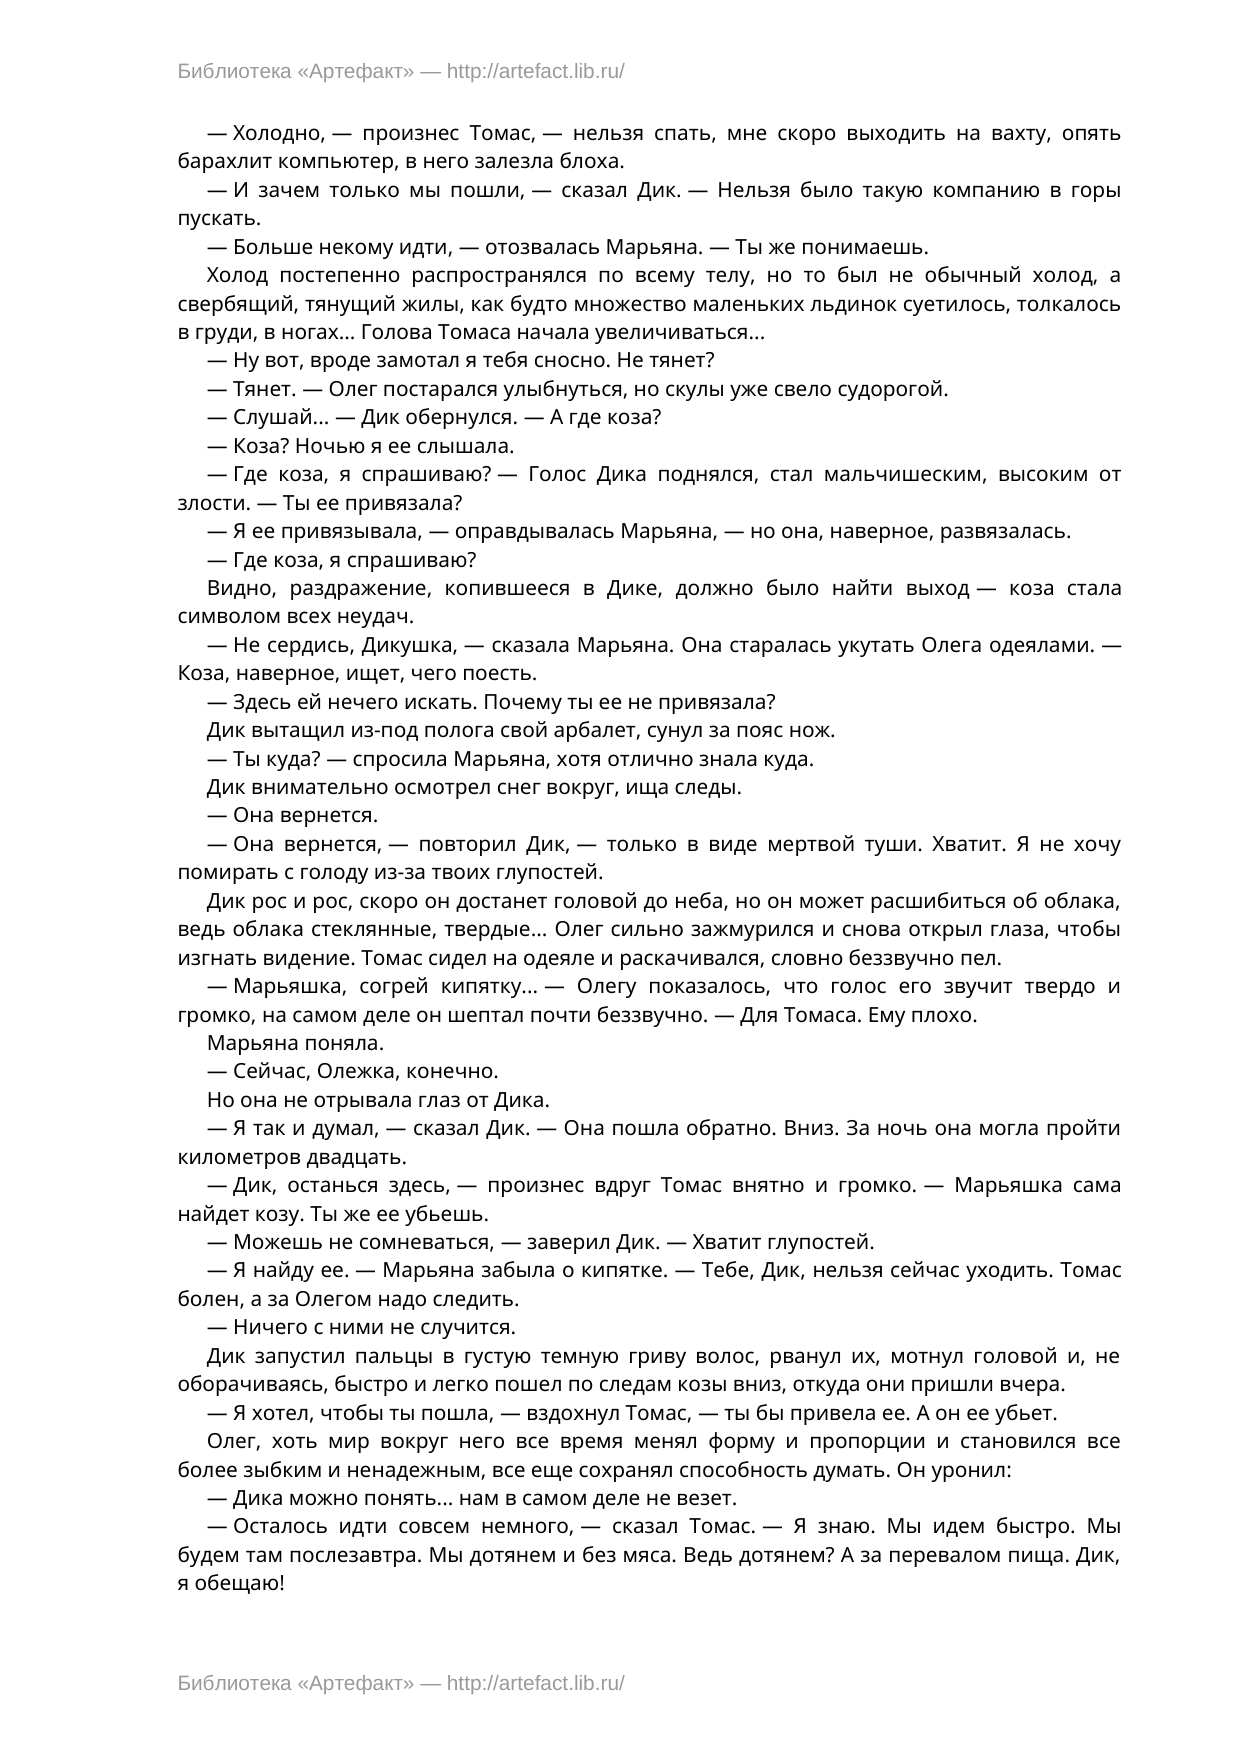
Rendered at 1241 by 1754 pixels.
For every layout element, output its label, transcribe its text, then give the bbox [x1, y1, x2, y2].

text Но она не отрывала глаз от Дика. [177, 1085, 1122, 1113]
text — Осталось идти совсем немного, — сказал Томас. — Я знаю. Мы идем быстро. Мы будем там послезавтра. Мы дотянем и без мяса. Ведь дотянем? А за перевалом пища. Дик, я обещаю! [177, 1512, 1122, 1597]
text — Сейчас, Олежка, конечно. [177, 1057, 1122, 1085]
text — Где коза, я спрашиваю? — Голос Дика поднялся, стал мальчишеским, высоким от злости. — Ты ее привязала? [177, 459, 1122, 516]
text Видно, раздражение, копившееся в Дике, должно было найти выход — коза стала символом всех неудач. [177, 573, 1122, 630]
text Дик запустил пальцы в густую темную гриву волос, рванул их, мотнул головой и, не оборачиваясь, быстро и легко пошел по следам козы вниз, откуда они пришли вчера. [177, 1341, 1122, 1398]
text — Я хотел, чтобы ты пошла, — вздохнул Томас, — ты бы привела ее. А он ее убьет. [177, 1398, 1122, 1426]
text — Холодно, — произнес Томас, — нельзя спать, мне скоро выходить на вахту, опять барахлит компьютер, в него залезла блоха. [177, 118, 1122, 175]
text — Дик, останься здесь, — произнес вдруг Томас внятно и громко. — Марьяшка сама найдет козу. Ты же ее убьешь. [177, 1170, 1122, 1227]
text — Слушай... — Дик обернулся. — А где коза? [177, 402, 1122, 431]
text — Марьяшка, согрей кипятку... — Олегу показалось, что голос его звучит твердо и громко, на самом деле он шептал почти беззвучно. — Для Томаса. Ему плохо. [177, 971, 1122, 1028]
text Марьяна поняла. [177, 1028, 1122, 1057]
text — Ну вот, вроде замотал я тебя сносно. Не тянет? [177, 346, 1122, 374]
text — Можешь не сомневаться, — заверил Дик. — Хватит глупостей. [177, 1227, 1122, 1256]
text — Тянет. — Олег постарался улыбнуться, но скулы уже свело судорогой. [177, 374, 1122, 402]
text — Больше некому идти, — отозвалась Марьяна. — Ты же понимаешь. [177, 232, 1122, 260]
text — Ничего с ними не случится. [177, 1312, 1122, 1341]
text Дик внимательно осмотрел снег вокруг, ища следы. [177, 772, 1122, 801]
text — Ты куда? — спросила Марьяна, хотя отлично знала куда. [177, 744, 1122, 772]
text — Она вернется. [177, 801, 1122, 829]
text — Не сердись, Дикушка, — сказала Марьяна. Она старалась укутать Олега одеялами. — Коза, наверное, ищет, чего поесть. [177, 630, 1122, 687]
text — Я так и думал, — сказал Дик. — Она пошла обратно. Вниз. За ночь она могла пройти километров двадцать. [177, 1113, 1122, 1170]
text Дик рос и рос, скоро он достанет головой до неба, но он может расшибиться об облака, ведь облака стеклянные, твердые... Олег сильно зажмурился и снова открыл глаза, чтобы изгнать видение. Томас сидел на одеяле и раскачивался, словно беззвучно пел. [177, 886, 1122, 971]
text — Дика можно понять... нам в самом деле не везет. [177, 1483, 1122, 1512]
text — Я ее привязывала, — оправдывалась Марьяна, — но она, наверное, развязалась. [177, 516, 1122, 545]
text Дик вытащил из-под полога свой арбалет, сунул за пояс нож. [177, 715, 1122, 744]
text — Она вернется, — повторил Дик, — только в виде мертвой туши. Хватит. Я не хочу помирать с голоду из-за твоих глупостей. [177, 829, 1122, 886]
text — Где коза, я спрашиваю? [177, 545, 1122, 573]
text — Я найду ее. — Марьяна забыла о кипятке. — Тебе, Дик, нельзя сейчас уходить. Томас болен, а за Олегом надо следить. [177, 1256, 1122, 1312]
text Холод постепенно распространялся по всему телу, но то был не обычный холод, а свербящий, тянущий жилы, как будто множество маленьких льдинок суетилось, толкалось в груди, в ногах... Голова Томаса начала увеличиваться... [177, 260, 1122, 346]
text — И зачем только мы пошли, — сказал Дик. — Нельзя было такую компанию в горы пускать. [177, 175, 1122, 232]
text Олег, хоть мир вокруг него все время менял форму и пропорции и становился все более зыбким и ненадежным, все еще сохранял способность думать. Он уронил: [177, 1426, 1122, 1483]
text — Коза? Ночью я ее слышала. [177, 431, 1122, 459]
text — Здесь ей нечего искать. Почему ты ее не привязала? [177, 687, 1122, 715]
